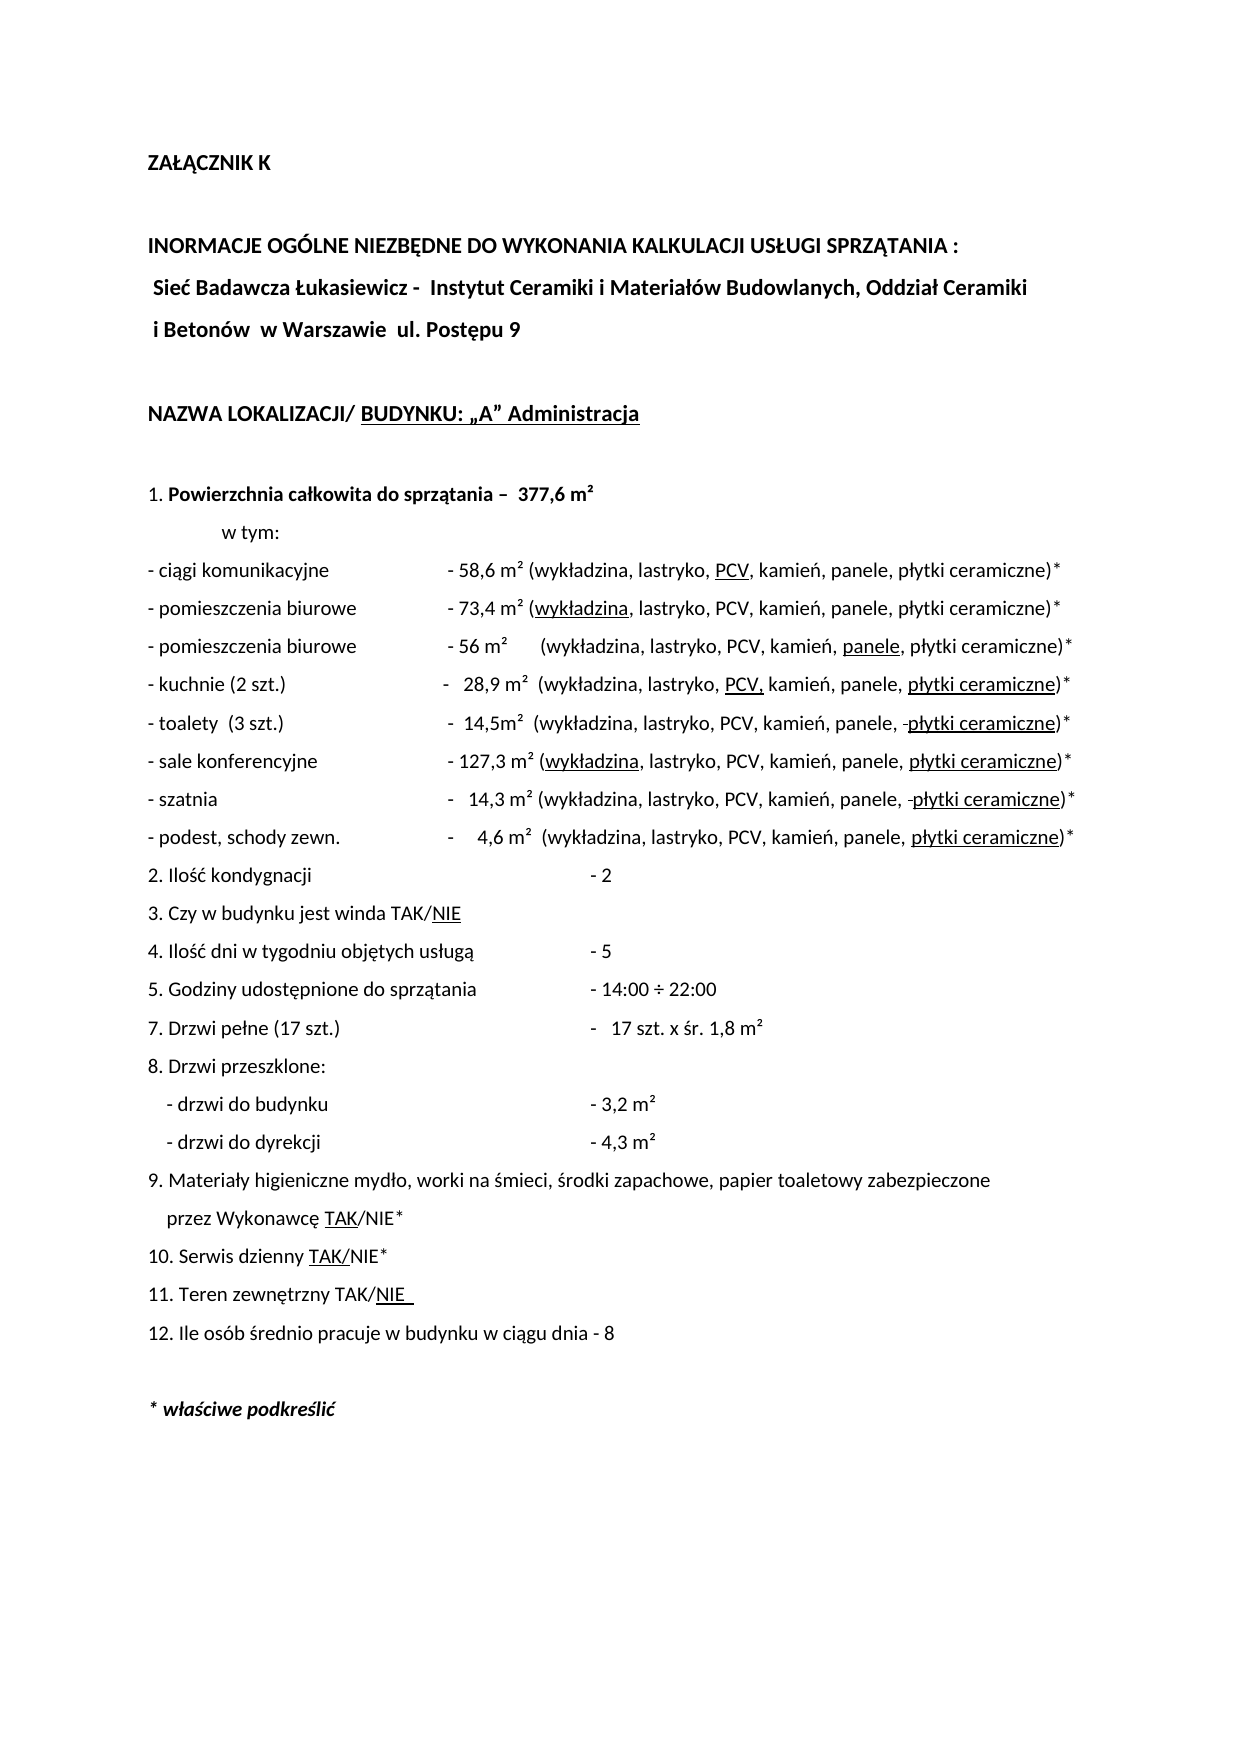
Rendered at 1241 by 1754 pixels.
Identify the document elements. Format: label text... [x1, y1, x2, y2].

text - kuchnie (2 szt.) - 28,9 m² (wykładzina, lastryko, PCV, kamień, panele, płytki ceramiczne)* [148, 672, 1093, 697]
text 7. Drzwi pełne (17 szt.) - 17 szt. x śr. 1,8 m² [148, 1015, 1093, 1040]
text - podest, schody zewn. - 4,6 m² (wykładzina, lastryko, PCV, kamień, panele, płytki ceramiczne)* [148, 824, 1093, 849]
text NAZWA LOKALIZACJI/ BUDYNKU: „A” Administracja [148, 399, 1093, 427]
text 1. Powierzchnia całkowita do sprzątania – 377,6 m² [148, 481, 1093, 506]
text - drzwi do dyrekcji - 4,3 m² [148, 1129, 1093, 1154]
text - pomieszczenia biurowe - 73,4 m² (wykładzina, lastryko, PCV, kamień, panele, płytki ceramiczne)* [148, 595, 1093, 621]
text - toalety (3 szt.) - 14,5m² (wykładzina, lastryko, PCV, kamień, panele, płytki ceramiczne)* [148, 710, 1093, 735]
text - pomieszczenia biurowe - 56 m² (wykładzina, lastryko, PCV, kamień, panele, płytki ceramiczne)* [148, 633, 1093, 659]
text 10. Serwis dzienny TAK/NIE* [148, 1243, 1093, 1269]
text i Betonów w Warszawie ul. Postępu 9 [148, 316, 1093, 343]
text - drzwi do budynku - 3,2 m² [148, 1091, 1093, 1116]
text w tym: [148, 519, 1093, 544]
text Sieć Badawcza Łukasiewicz - Instytut Ceramiki i Materiałów Budowlanych, Oddział Ceramiki [148, 273, 1093, 302]
text - sale konferencyjne - 127,3 m² (wykładzina, lastryko, PCV, kamień, panele, płytki ceramiczne)* [148, 748, 1093, 773]
text 2. Ilość kondygnacji - 2 [148, 862, 1093, 888]
text 9. Materiały higieniczne mydło, worki na śmieci, środki zapachowe, papier toaletowy zabezpieczone [148, 1167, 1093, 1193]
text 8. Drzwi przeszklone: [148, 1053, 1093, 1078]
text 4. Ilość dni w tygodniu objętych usługą - 5 [148, 938, 1093, 964]
text 5. Godziny udostępnione do sprzątania - 14:00 ÷ 22:00 [148, 977, 1093, 1002]
text * właściwe podkreślić [148, 1396, 1093, 1421]
text ZAŁĄCZNIK K [148, 148, 1093, 176]
text - ciągi komunikacyjne - 58,6 m² (wykładzina, lastryko, PCV, kamień, panele, płytki ceramiczne)* [148, 557, 1093, 583]
text - szatnia - 14,3 m² (wykładzina, lastryko, PCV, kamień, panele, płytki ceramiczne)* [148, 786, 1093, 811]
text INORMACJE OGÓLNE NIEZBĘDNE DO WYKONANIA KALKULACJI USŁUGI SPRZĄTANIA : [148, 232, 1093, 259]
text 12. Ile osób średnio pracuje w budynku w ciągu dnia - 8 [148, 1320, 1093, 1345]
text 11. Teren zewnętrzny TAK/NIE [148, 1282, 1093, 1307]
text przez Wykonawcę TAK/NIE* [148, 1205, 1093, 1231]
text 3. Czy w budynku jest winda TAK/NIE [148, 900, 1093, 926]
